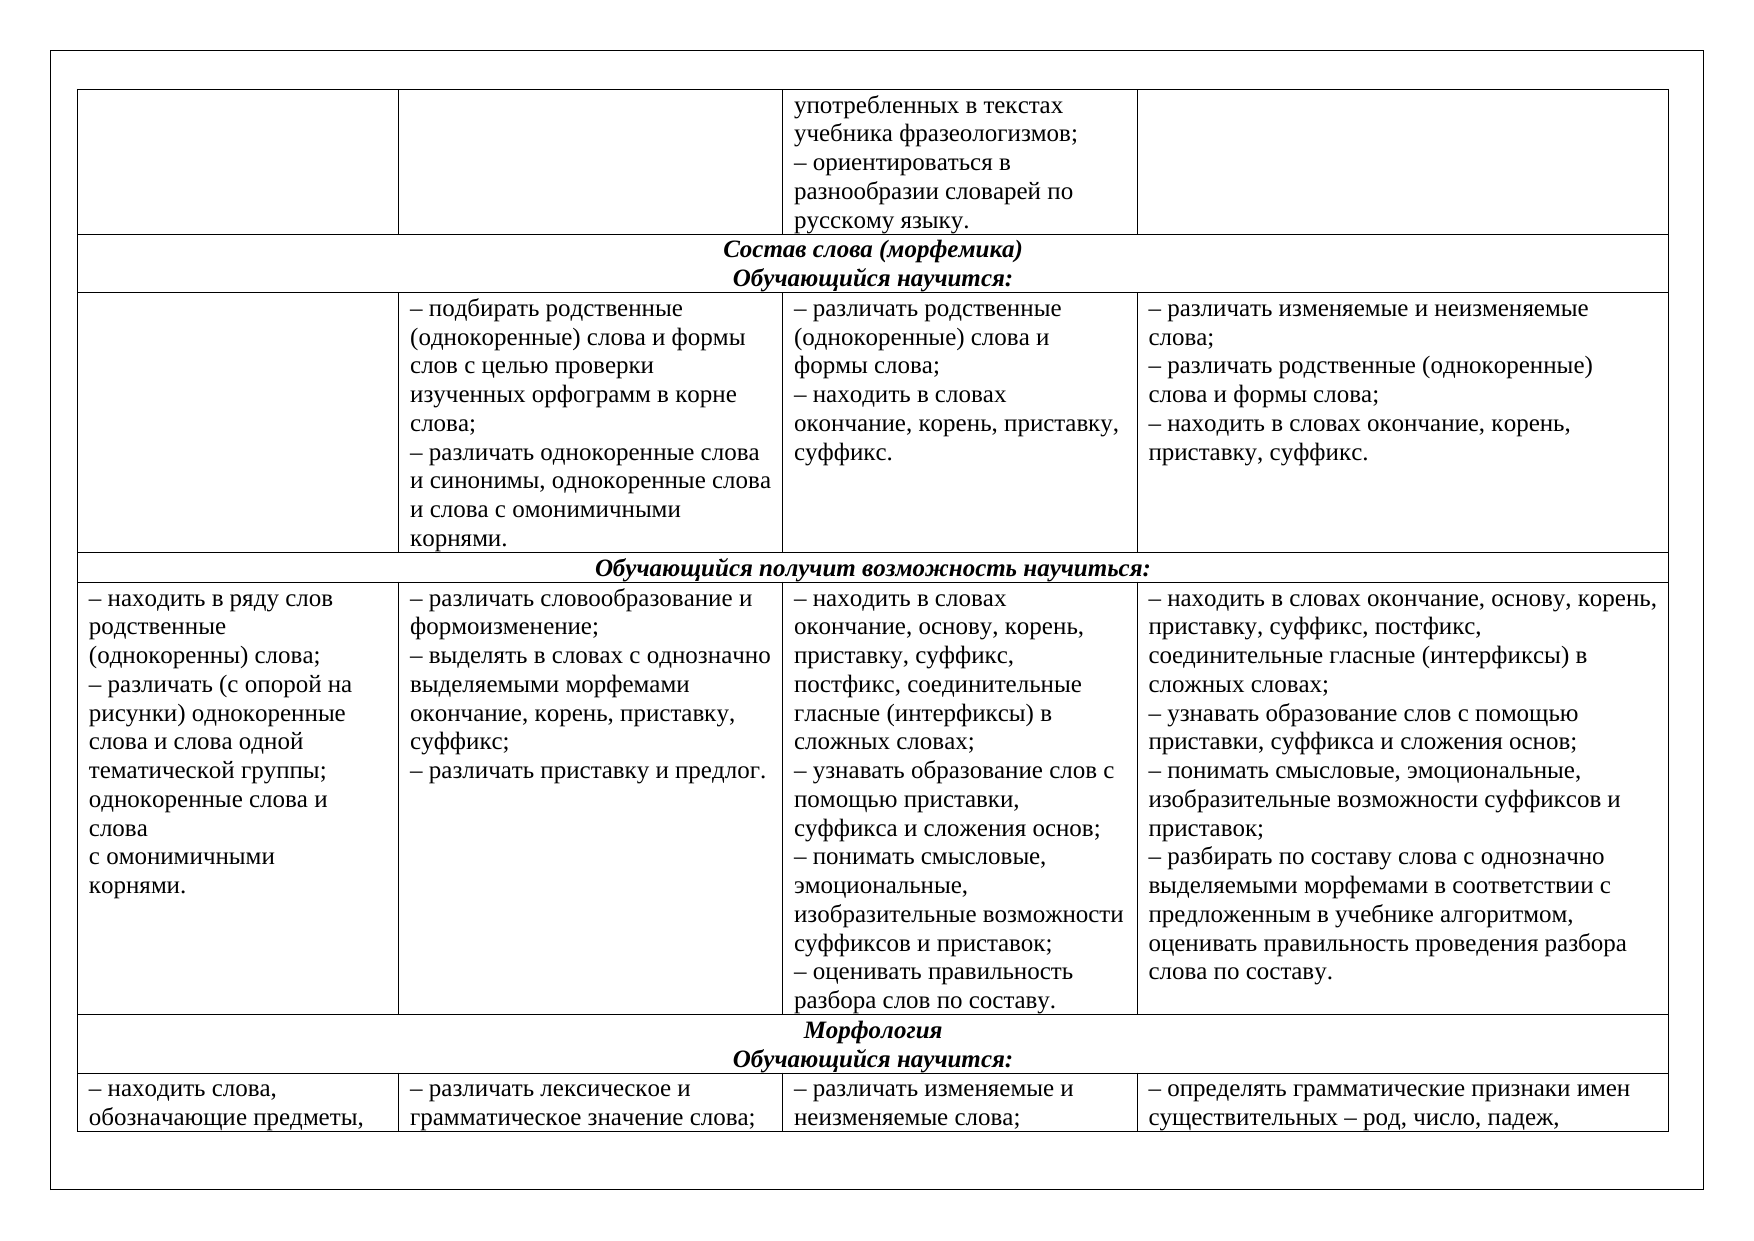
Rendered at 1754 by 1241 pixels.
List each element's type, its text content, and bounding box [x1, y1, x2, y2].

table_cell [783, 1074, 1137, 1131]
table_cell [783, 90, 1137, 233]
table_cell [78, 293, 398, 552]
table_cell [78, 1074, 398, 1131]
table_cell – подбирать родственные (однокоренные) слова и формы слов с целью проверки изученных орфограмм в корне слова; – различать однокоренные слова и синонимы, однокоренные слова и слова с омонимичными корнями. [399, 293, 782, 552]
table_cell Обучающийся получит возможность научиться: [78, 553, 1668, 582]
table_cell – различать изменяемые и неизменяемые слова; – различать родственные (однокоренные) слова и формы слова; – находить в словах окончание, корень, приставку, суффикс. [1138, 293, 1668, 552]
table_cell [399, 1074, 782, 1131]
table_cell Морфология Обучающийся научится: [78, 1015, 1668, 1072]
table_cell Состав слова (морфемика) Обучающийся научится: [78, 235, 1668, 292]
table_cell – различать родственные (однокоренные) слова и формы слова; – находить в словах окончание, корень, приставку, суффикс. [783, 293, 1137, 552]
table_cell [1138, 1074, 1668, 1131]
table_cell – находить в словах окончание, основу, корень, приставку, суффикс, постфикс, соединительные гласные (интерфиксы) в сложных словах; – узнавать образование слов с помощью приставки, суффикса и сложения основ; – понимать смысловые, эмоциональные, изобразительные возможности суффиксов и приставок; – оценивать правильность разбора слов по составу. [783, 583, 1137, 1014]
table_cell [1138, 90, 1668, 233]
table_cell – находить в словах окончание, основу, корень, приставку, суффикс, постфикс, соединительные гласные (интерфиксы) в сложных словах; – узнавать образование слов с помощью приставки, суффикса и сложения основ; – понимать смысловые, эмоциональные, изобразительные возможности суффиксов и приставок; – разбирать по составу слова с однозначно выделяемыми морфемами в соответствии с предложенным в учебнике алгоритмом, оценивать правильность проведения разбора слова по составу. [1138, 583, 1668, 1014]
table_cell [399, 90, 782, 233]
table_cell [78, 90, 398, 233]
table_cell – различать словообразование и формоизменение; – выделять в словах с однозначно выделяемыми морфемами окончание, корень, приставку, суффикс; – различать приставку и предлог. [399, 583, 782, 1014]
table_cell – находить в ряду слов родственные (однокоренны) слова; – различать (с опорой на рисунки) однокоренные слова и слова одной тематической группы; однокоренные слова и слова с омонимичными корнями. [78, 583, 398, 1014]
